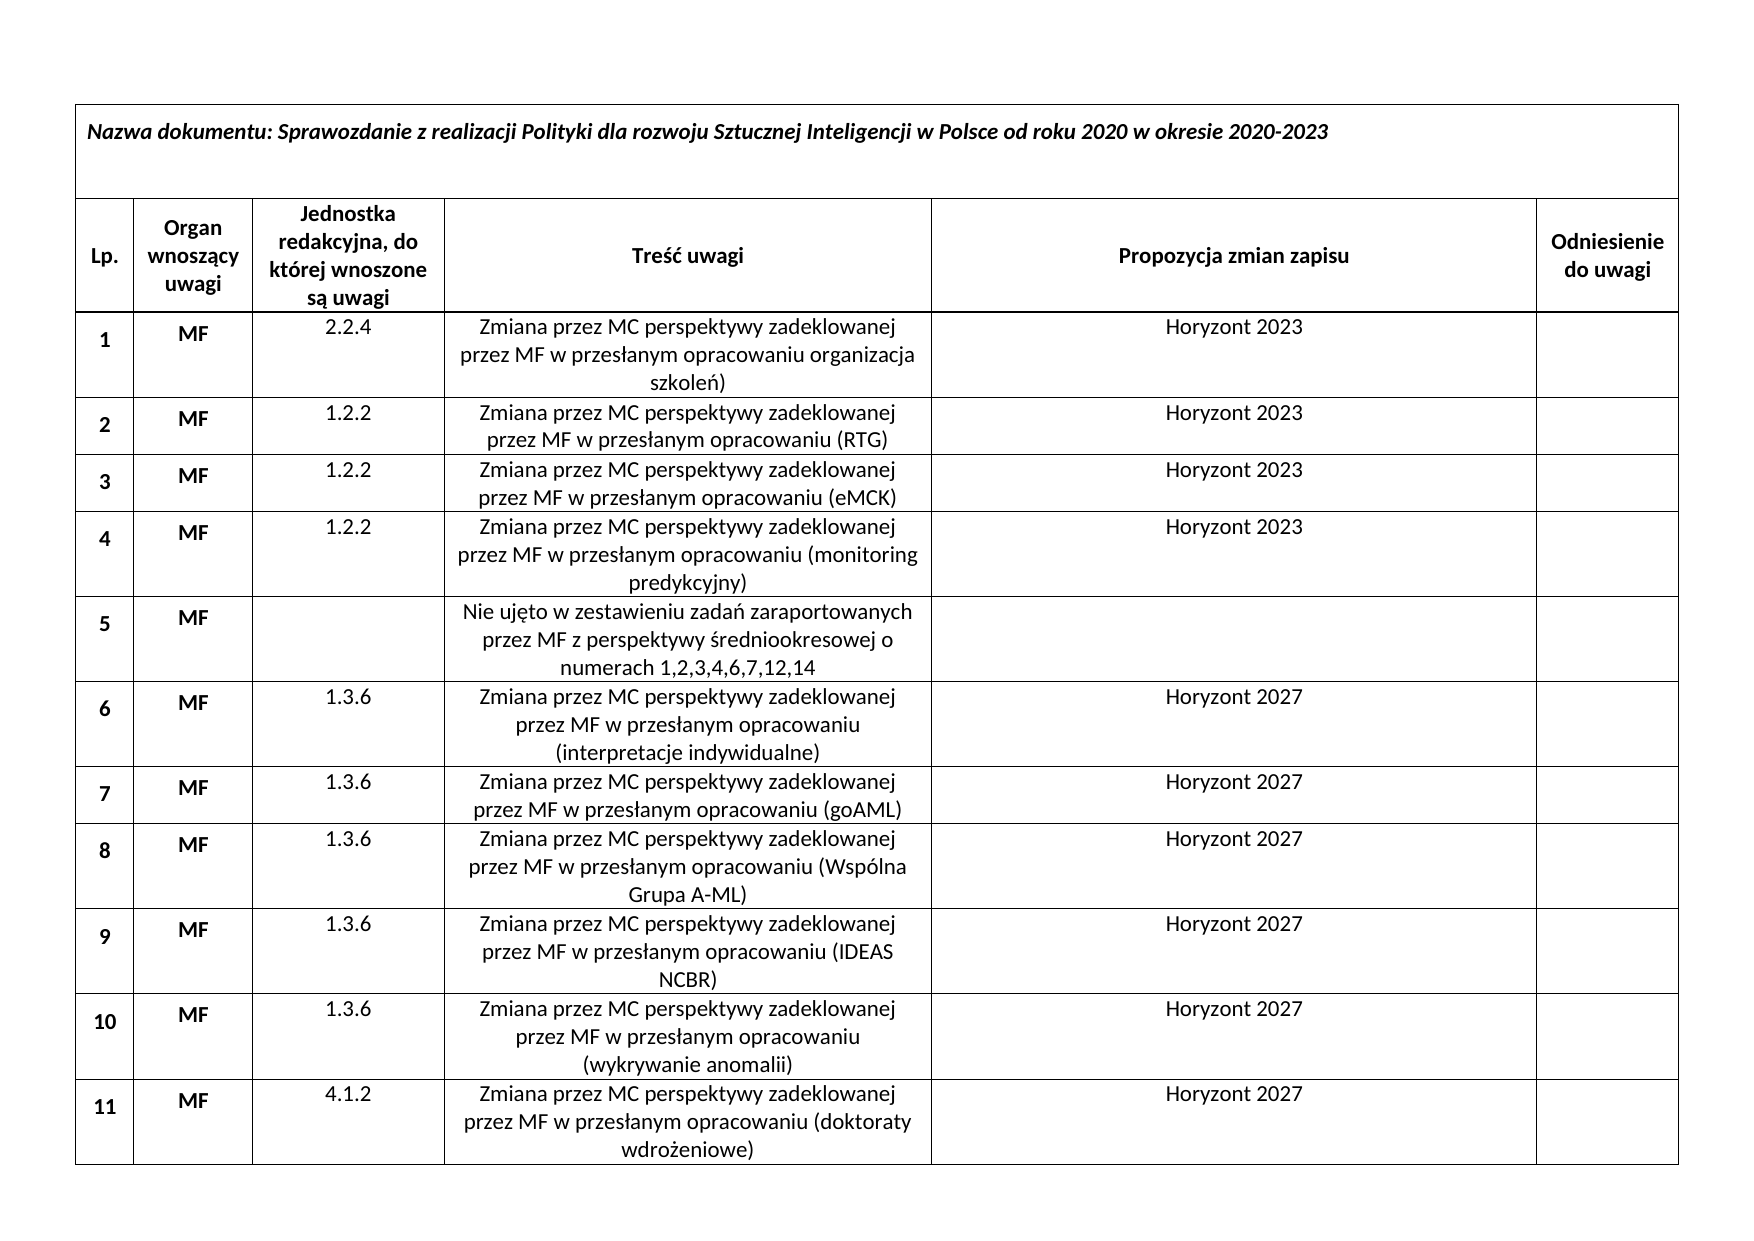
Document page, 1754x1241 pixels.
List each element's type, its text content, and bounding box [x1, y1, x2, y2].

table_cell 1.3.6 [253, 682, 444, 766]
table_cell [253, 597, 444, 681]
table_cell Odniesienie do uwagi [1537, 199, 1678, 311]
table_cell MF [134, 994, 252, 1078]
table_cell 4.1.2 [253, 1080, 444, 1163]
table_cell MF [134, 682, 252, 766]
table_cell Treść uwagi [445, 199, 931, 311]
table_cell 3 [76, 455, 133, 511]
table_cell Zmiana przez MC perspektywy zadeklowanej przez MF w przesłanym opracowaniu (RTG) [445, 398, 931, 454]
table_cell [1537, 682, 1678, 766]
table_cell 1.3.6 [253, 994, 444, 1078]
table_cell 8 [76, 824, 133, 908]
table_cell 6 [76, 682, 133, 766]
table_cell [1537, 455, 1678, 511]
table_cell Horyzont 2027 [932, 909, 1536, 993]
table_cell Organ wnoszący uwagi [134, 199, 252, 311]
table_cell 5 [76, 597, 133, 681]
table_cell [1537, 512, 1678, 596]
table_cell Horyzont 2023 [932, 398, 1536, 454]
table_cell 11 [76, 1080, 133, 1163]
table_cell MF [134, 909, 252, 993]
table_cell [1537, 1080, 1678, 1163]
table_cell 1.2.2 [253, 398, 444, 454]
table_cell Zmiana przez MC perspektywy zadeklowanej przez MF w przesłanym opracowaniu (doktoraty wdrożeniowe) [445, 1080, 931, 1163]
table_header Nazwa dokumentu: Sprawozdanie z realizacji Polityki dla rozwoju Sztucznej Inteligencji w Polsce od roku 2020 w okresie 2020-2023 [76, 105, 1678, 198]
table_cell 1 [76, 313, 133, 397]
table_cell Horyzont 2027 [932, 824, 1536, 908]
table_cell Horyzont 2023 [932, 512, 1536, 596]
table_cell 1.3.6 [253, 909, 444, 993]
table_cell [1537, 313, 1678, 397]
table_cell Lp. [76, 199, 133, 311]
table_cell MF [134, 398, 252, 454]
table_cell 2.2.4 [253, 313, 444, 397]
table_cell Horyzont 2027 [932, 682, 1536, 766]
table_cell MF [134, 455, 252, 511]
table_cell Zmiana przez MC perspektywy zadeklowanej przez MF w przesłanym opracowaniu (Wspólna Grupa A-ML) [445, 824, 931, 908]
table_cell Horyzont 2027 [932, 1080, 1536, 1163]
table_cell Jednostka redakcyjna, do której wnoszone są uwagi [253, 199, 444, 311]
table_cell [1537, 994, 1678, 1078]
table_cell [1537, 597, 1678, 681]
table_cell Zmiana przez MC perspektywy zadeklowanej przez MF w przesłanym opracowaniu (eMCK) [445, 455, 931, 511]
table_cell MF [134, 597, 252, 681]
table_cell 1.3.6 [253, 824, 444, 908]
table_cell MF [134, 767, 252, 823]
table_cell [1537, 398, 1678, 454]
table_cell [932, 597, 1536, 681]
table_cell 1.2.2 [253, 455, 444, 511]
table_cell [1537, 767, 1678, 823]
table_cell Zmiana przez MC perspektywy zadeklowanej przez MF w przesłanym opracowaniu (monitoring predykcyjny) [445, 512, 931, 596]
table_cell 4 [76, 512, 133, 596]
table_cell Horyzont 2023 [932, 313, 1536, 397]
table_cell MF [134, 313, 252, 397]
table_cell [1537, 909, 1678, 993]
table_cell 1.3.6 [253, 767, 444, 823]
table_cell Zmiana przez MC perspektywy zadeklowanej przez MF w przesłanym opracowaniu (goAML) [445, 767, 931, 823]
table_cell 2 [76, 398, 133, 454]
table_cell Zmiana przez MC perspektywy zadeklowanej przez MF w przesłanym opracowaniu organizacja szkoleń) [445, 313, 931, 397]
table_cell Nie ujęto w zestawieniu zadań zaraportowanych przez MF z perspektywy średniookresowej o numerach 1,2,3,4,6,7,12,14 [445, 597, 931, 681]
table_cell MF [134, 1080, 252, 1163]
table_cell Zmiana przez MC perspektywy zadeklowanej przez MF w przesłanym opracowaniu (interpretacje indywidualne) [445, 682, 931, 766]
table_cell Horyzont 2027 [932, 767, 1536, 823]
table_cell Horyzont 2023 [932, 455, 1536, 511]
table_cell Zmiana przez MC perspektywy zadeklowanej przez MF w przesłanym opracowaniu (wykrywanie anomalii) [445, 994, 931, 1078]
table_cell 1.2.2 [253, 512, 444, 596]
table_cell 10 [76, 994, 133, 1078]
table_cell Horyzont 2027 [932, 994, 1536, 1078]
table_cell Zmiana przez MC perspektywy zadeklowanej przez MF w przesłanym opracowaniu (IDEAS NCBR) [445, 909, 931, 993]
table_cell [1537, 824, 1678, 908]
table_cell 9 [76, 909, 133, 993]
table_cell Propozycja zmian zapisu [932, 199, 1536, 311]
table_cell 7 [76, 767, 133, 823]
table_cell MF [134, 824, 252, 908]
table_cell MF [134, 512, 252, 596]
